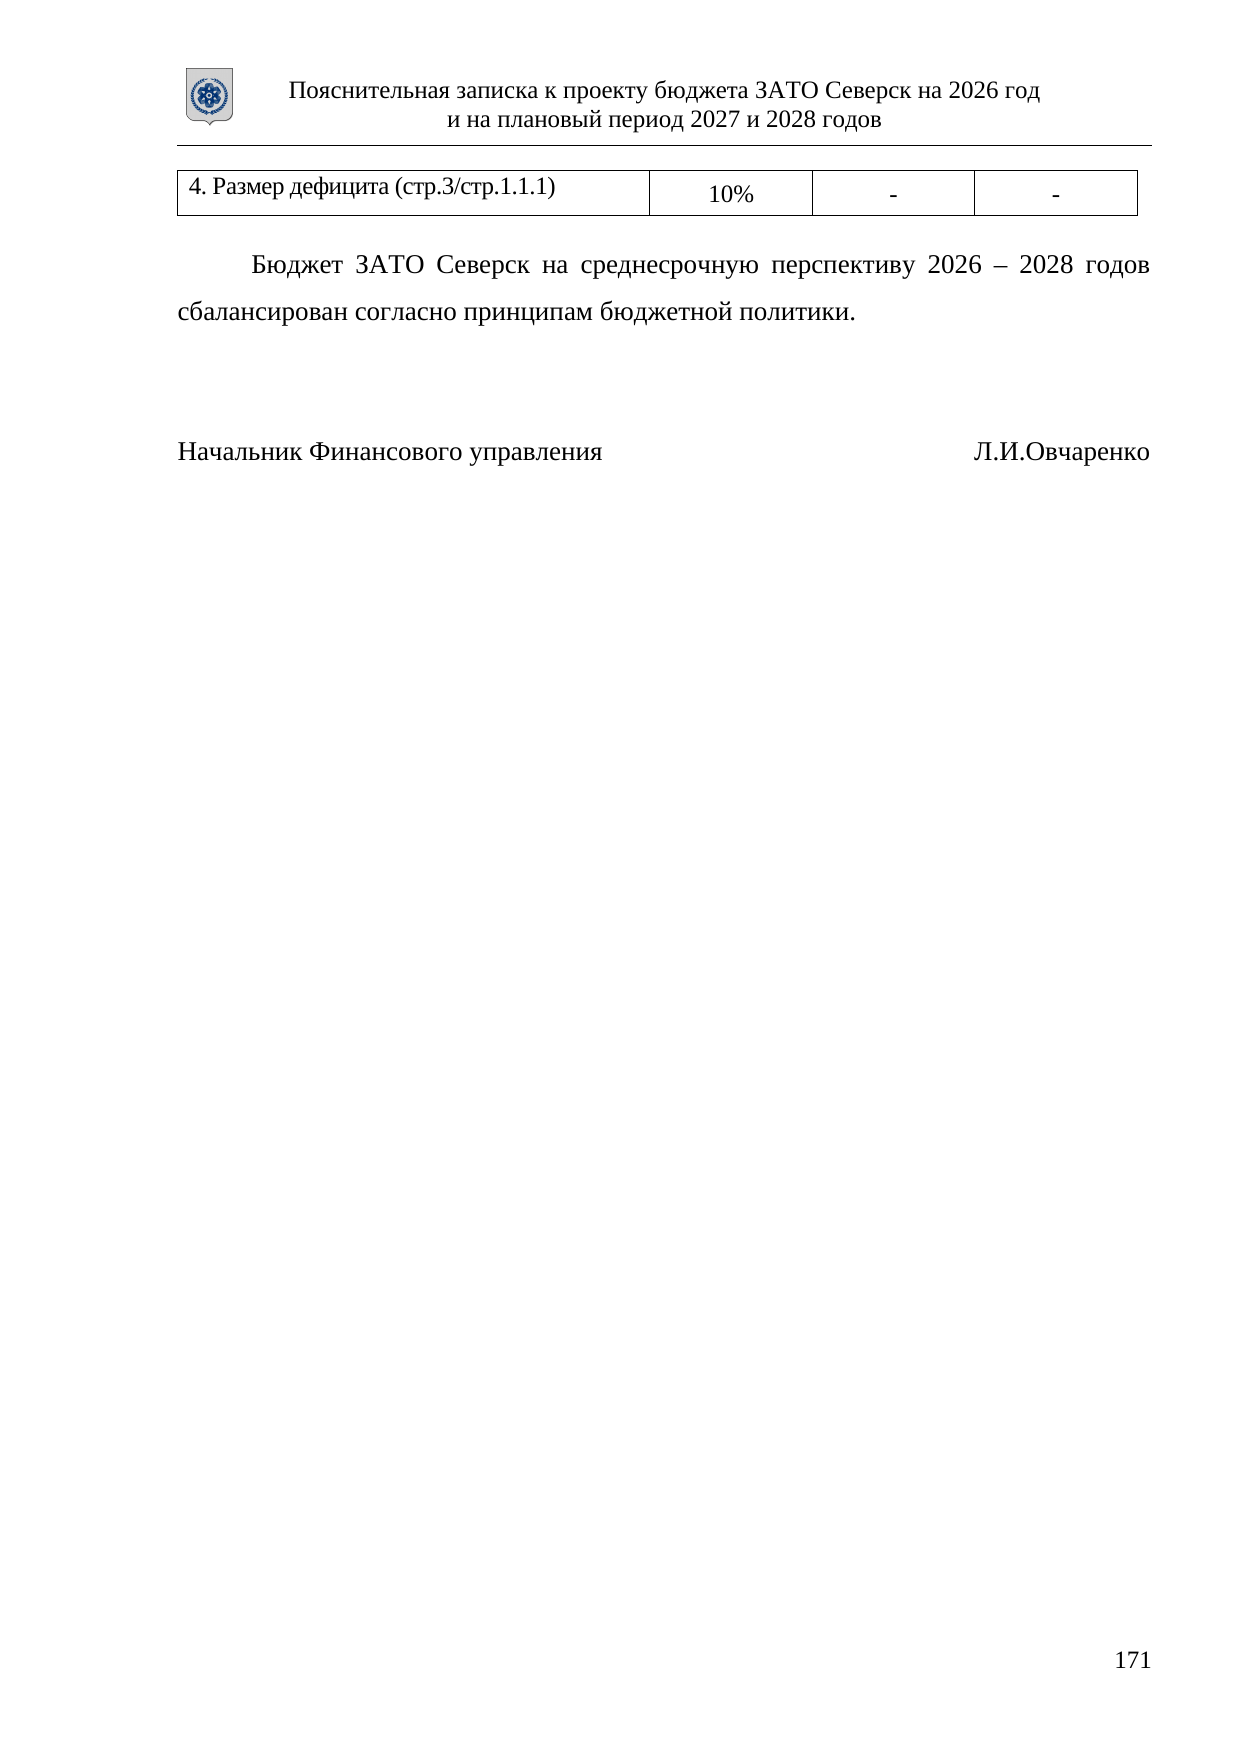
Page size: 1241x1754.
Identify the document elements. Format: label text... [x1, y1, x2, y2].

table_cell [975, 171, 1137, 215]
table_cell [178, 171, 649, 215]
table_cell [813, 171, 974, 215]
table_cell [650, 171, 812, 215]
picture [186, 68, 233, 126]
text Начальник Финансового управления Л.И.Овчаренко [177, 435, 1152, 466]
text Бюджет ЗАТО Северск на среднесрочную перспективу 2026 – 2028 годов сбалансирован согласно принципам бюджетной политики. [177, 248, 1152, 326]
